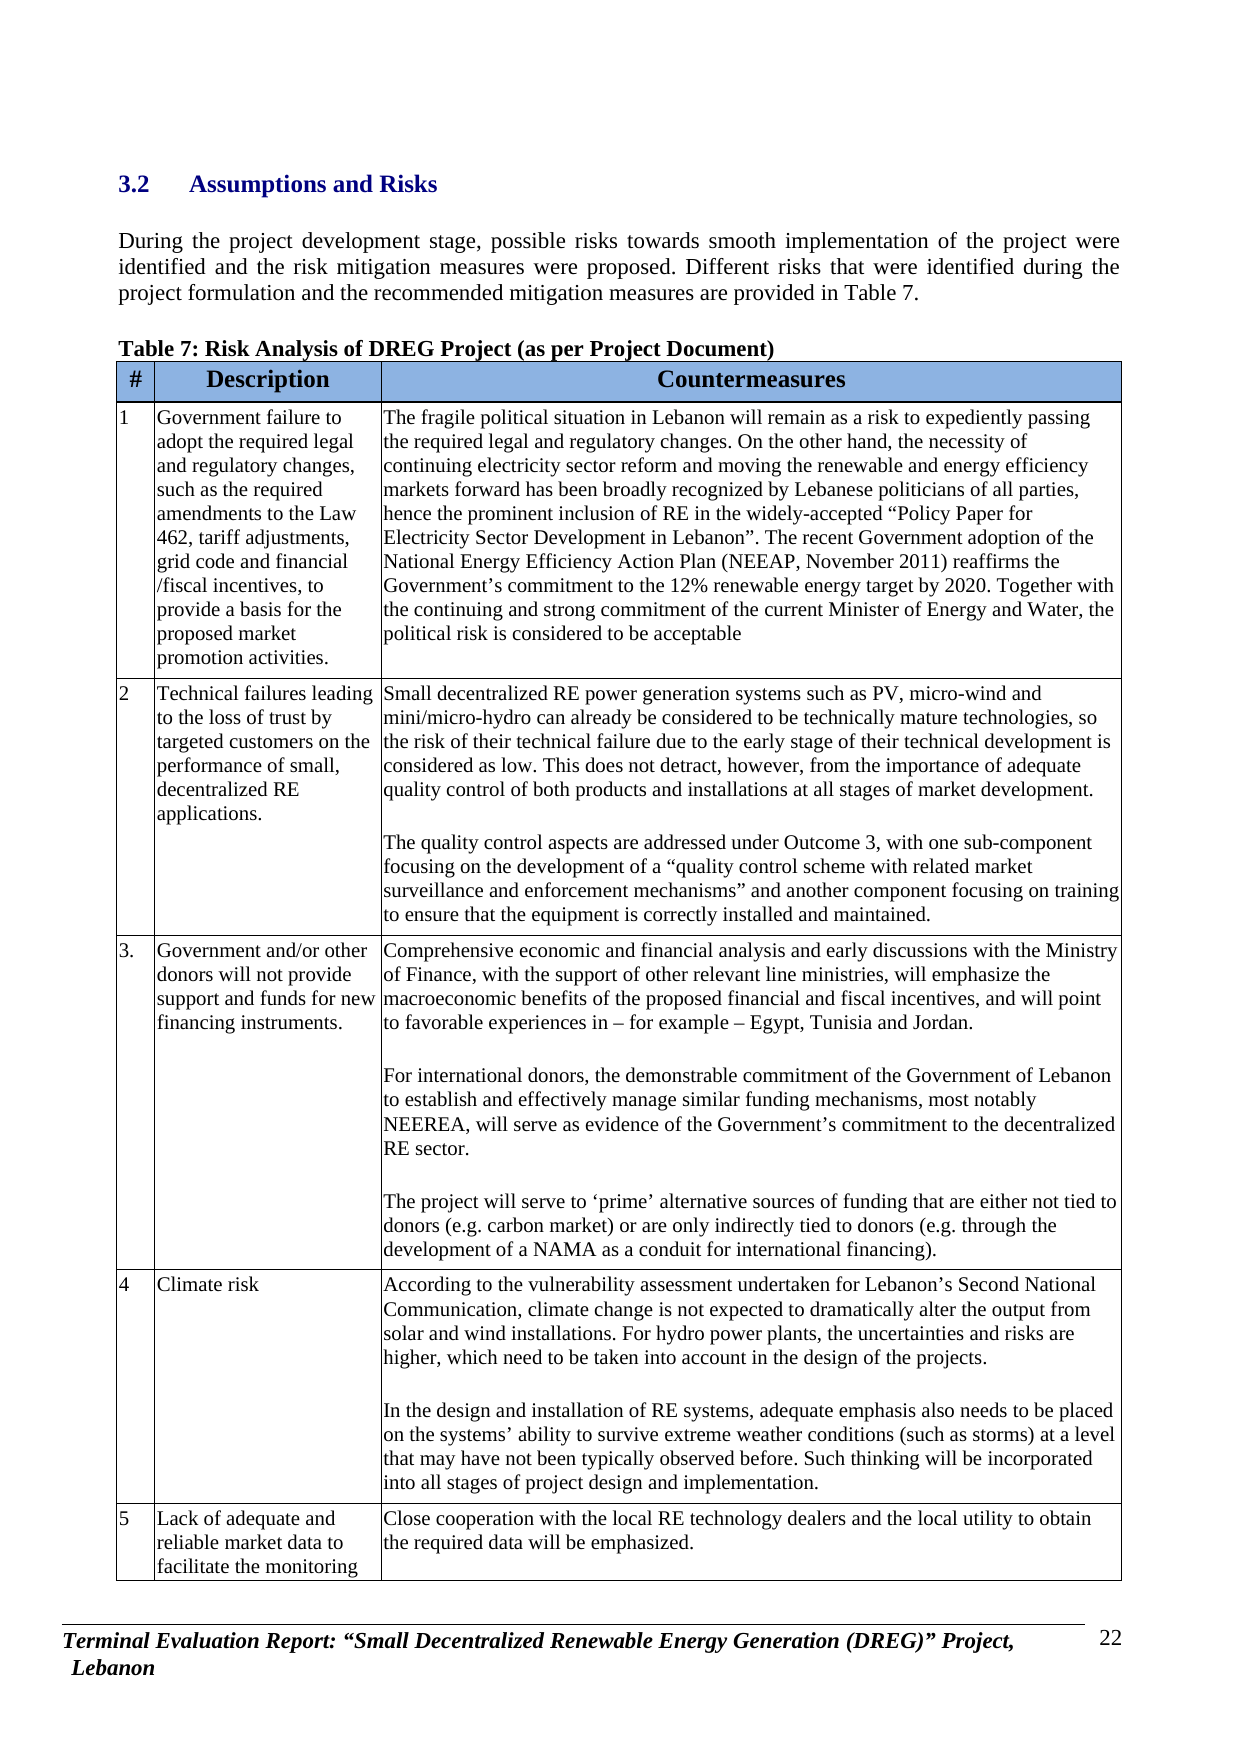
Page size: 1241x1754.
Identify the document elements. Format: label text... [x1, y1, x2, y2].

text Table 7: Risk Analysis of DREG Project (as per Project Document) [118, 335, 1122, 361]
text During the project development stage, possible risks towards smooth implementation of the project were identified and the risk mitigation measures were proposed. Different risks that were identified during the project formulation and the recommended mitigation measures are provided in Table 7. [118, 227, 1122, 306]
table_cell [155, 1504, 381, 1580]
table_header Countermeasures [382, 362, 1121, 401]
table_header # [117, 362, 154, 401]
table_cell Government and/or other donors will not provide support and funds for new financing instruments. [155, 936, 381, 1269]
table_cell Technical failures leading to the loss of trust by targeted customers on the performance of small, decentralized RE applications. [155, 679, 381, 935]
table_cell Small decentralized RE power generation systems such as PV, micro-wind and mini/micro-hydro can already be considered to be technically mature technologies, so the risk of their technical failure due to the early stage of their technical development is considered as low. This does not detract, however, from the importance of adequate quality control of both products and installations at all stages of market development. The quality control aspects are addressed under Outcome 3, with one sub-component focusing on the development of a “quality control scheme with related market surveillance and enforcement mechanisms” and another component focusing on training to ensure that the equipment is correctly installed and maintained. [382, 679, 1121, 935]
table_cell Government failure to adopt the required legal and regulatory changes, such as the required amendments to the Law 462, tariff adjustments, grid code and financial /fiscal incentives, to provide a basis for the proposed market promotion activities. [155, 403, 381, 678]
table_cell 3. [117, 936, 154, 1269]
table_cell 4 [117, 1270, 154, 1502]
table_cell According to the vulnerability assessment undertaken for Lebanon’s Second National Communication, climate change is not expected to dramatically alter the output from solar and wind installations. For hydro power plants, the uncertainties and risks are higher, which need to be taken into account in the design of the projects. In the design and installation of RE systems, adequate emphasis also needs to be placed on the systems’ ability to survive extreme weather conditions (such as storms) at a level that may have not been typically observed before. Such thinking will be incorporated into all stages of project design and implementation. [382, 1270, 1121, 1502]
table_cell The fragile political situation in Lebanon will remain as a risk to expediently passing the required legal and regulatory changes. On the other hand, the necessity of continuing electricity sector reform and moving the renewable and energy efficiency markets forward has been broadly recognized by Lebanese politicians of all parties, hence the prominent inclusion of RE in the widely-accepted “Policy Paper for Electricity Sector Development in Lebanon”. The recent Government adoption of the National Energy Efficiency Action Plan (NEEAP, November 2011) reaffirms the Government’s commitment to the 12% renewable energy target by 2020. Together with the continuing and strong commitment of the current Minister of Energy and Water, the political risk is considered to be acceptable [382, 403, 1121, 678]
table_cell 2 [117, 679, 154, 935]
table_cell 1 [117, 403, 154, 678]
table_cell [382, 1504, 1121, 1580]
table_header Description [155, 362, 381, 401]
subtitle Assumptions and Risks [118, 169, 1122, 197]
table_cell Comprehensive economic and financial analysis and early discussions with the Ministry of Finance, with the support of other relevant line ministries, will emphasize the macroeconomic benefits of the proposed financial and fiscal incentives, and will point to favorable experiences in – for example – Egypt, Tunisia and Jordan. For international donors, the demonstrable commitment of the Government of Lebanon to establish and effectively manage similar funding mechanisms, most notably NEEREA, will serve as evidence of the Government’s commitment to the decentralized RE sector. The project will serve to ‘prime’ alternative sources of funding that are either not tied to donors (e.g. carbon market) or are only indirectly tied to donors (e.g. through the development of a NAMA as a conduit for international financing). [382, 936, 1121, 1269]
table_cell Climate risk [155, 1270, 381, 1502]
table_cell 5 [117, 1504, 154, 1580]
